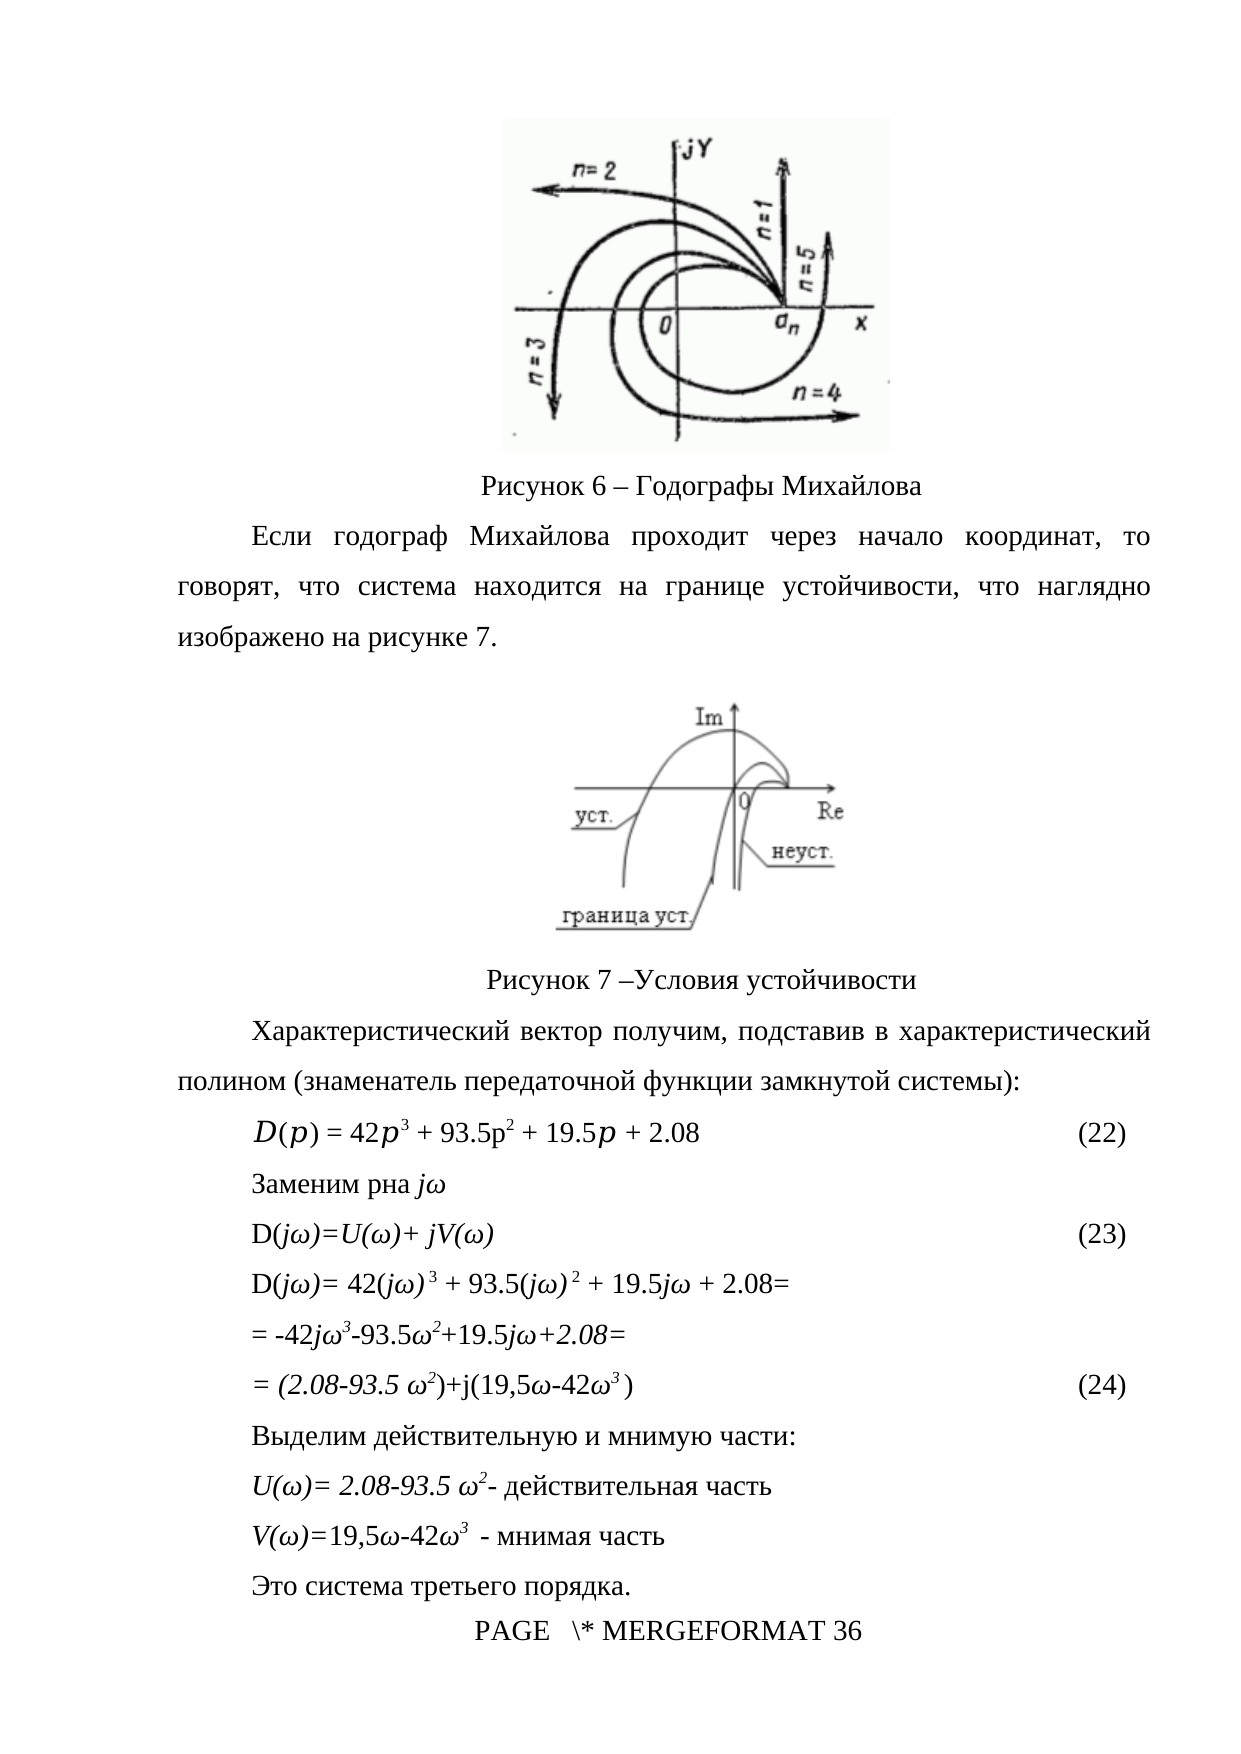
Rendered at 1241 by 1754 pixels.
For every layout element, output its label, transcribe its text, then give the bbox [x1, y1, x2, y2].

text Рисунок 7 –Условия устойчивости [177, 962, 1152, 996]
picture [494, 118, 909, 451]
text Заменим pна jω [177, 1166, 1152, 1199]
text 𝐷(𝑝) = 42𝑝3 + 93.5p2 + 19.5𝑝 + 2.08 (22) [177, 1113, 1152, 1148]
text Выделим действительную и мнимую части: [177, 1418, 1152, 1451]
text Рисунок 6 – Годографы Михайлова [177, 468, 1152, 501]
text Это система третьего порядка. [177, 1568, 1152, 1602]
text V(ω)=19,5ω-42ω3 - мнимая часть [177, 1518, 1152, 1552]
text Если годограф Михайлова проходит через начало координат, то говорят, что система находится на границе устойчивости, что наглядно изображено на рисунке 7. [177, 518, 1152, 652]
text Характеристический вектор получим, подставив в характеристический полином (знаменатель передаточной функции замкнутой системы): [177, 1013, 1152, 1096]
text D(jω)=U(ω)+ jV(ω) (23) [177, 1216, 1152, 1250]
text = (2.08-93.5 ω2)+j(19,5ω-42ω3 ) (24) [177, 1367, 1152, 1401]
text D(jω)= 42(jω) 3 + 93.5(jω) 2 + 19.5jω + 2.08= [177, 1267, 1152, 1300]
text U(ω)= 2.08-93.5 ω2- действительная часть [177, 1468, 1152, 1501]
picture [531, 668, 872, 946]
text = -42jω3-93.5ω2+19.5jω+2.08= [177, 1317, 1152, 1351]
